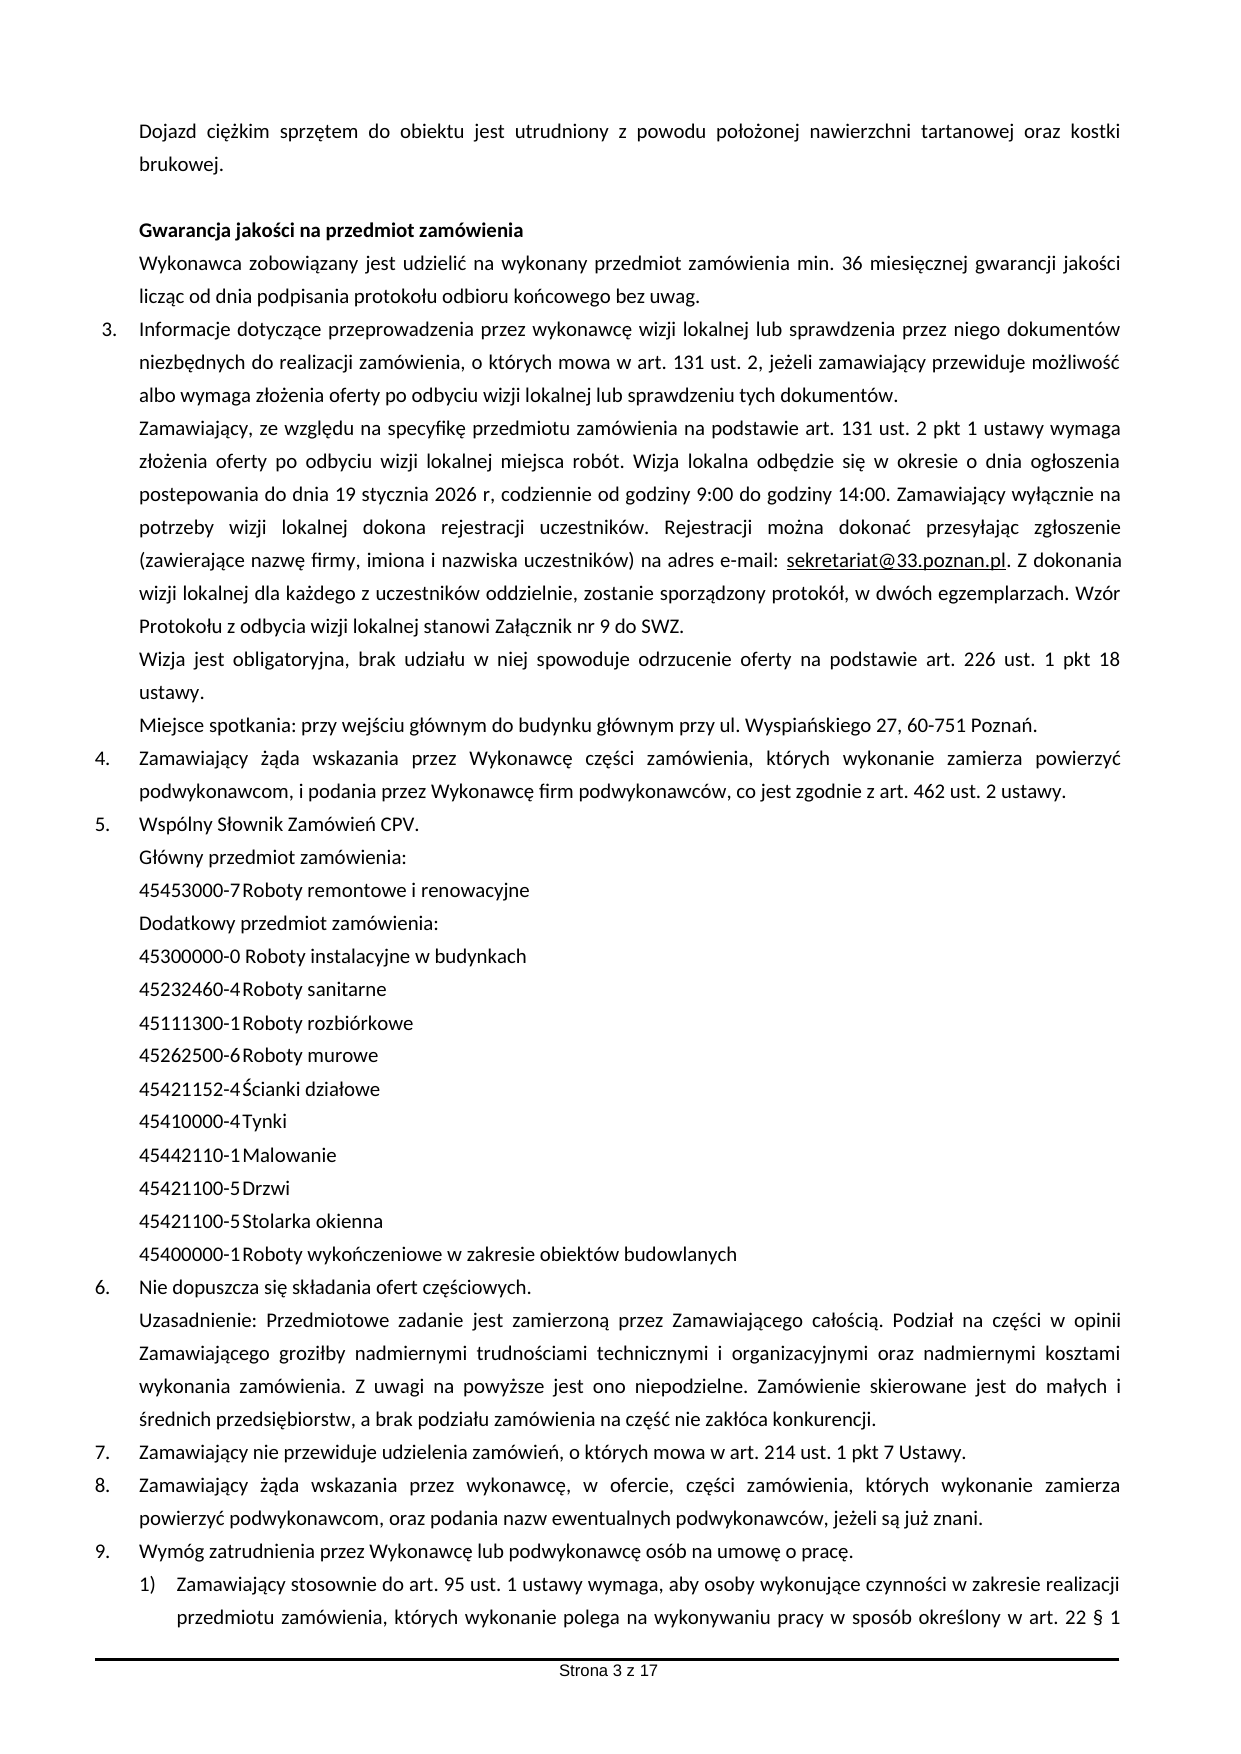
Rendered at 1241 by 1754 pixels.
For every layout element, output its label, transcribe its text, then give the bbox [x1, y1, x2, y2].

text 45453000-7 Roboty remontowe i renowacyjne [139, 878, 1122, 903]
text 45442110-1 Malowanie [139, 1142, 1122, 1167]
text Dodatkowy przedmiot zamówienia: [139, 911, 1122, 936]
text Gwarancja jakości na przedmiot zamówienia [139, 217, 1122, 243]
text Wykonawca zobowiązany jest udzielić na wykonany przedmiot zamówienia min. 36 miesięcznej gwarancji jakości licząc od dnia podpisania protokołu odbioru końcowego bez uwag. [139, 250, 1122, 309]
text 45421100-5 Stolarka okienna [139, 1208, 1122, 1233]
text 45262500-6 Roboty murowe [139, 1043, 1122, 1068]
list Uzasadnienie: Przedmiotowe zadanie jest zamierzoną przez Zamawiającego całością. Podział na części w opinii Zamawiającego groziłby nadmiernymi trudnościami technicznymi i organizacyjnymi oraz nadmiernymi kosztami wykonania zamówienia. Z uwagi na powyższe jest ono niepodzielne. Zamówienie skierowane jest do małych i średnich przedsiębiorstw, a brak podziału zamówienia na część nie zakłóca konkurencji. [139, 1307, 1122, 1431]
list Wizja jest obligatoryjna, brak udziału w niej spowoduje odrzucenie oferty na podstawie art. 226 ust. 1 pkt 18 ustawy. [139, 646, 1122, 705]
text 45421100-5 Drzwi [139, 1175, 1122, 1200]
list Nie dopuszcza się składania ofert częściowych. [94, 1274, 1122, 1299]
list Informacje dotyczące przeprowadzenia przez wykonawcę wizji lokalnej lub sprawdzenia przez niego dokumentów niezbędnych do realizacji zamówienia, o których mowa w art. 131 ust. 2, jeżeli zamawiający przewiduje możliwość albo wymaga złożenia oferty po odbyciu wizji lokalnej lub sprawdzeniu tych dokumentów. [101, 316, 1122, 408]
text Główny przedmiot zamówienia: [139, 844, 1122, 870]
list Zamawiający, ze względu na specyfikę przedmiotu zamówienia na podstawie art. 131 ust. 2 pkt 1 ustawy wymaga złożenia oferty po odbyciu wizji lokalnej miejsca robót. Wizja lokalna odbędzie się w okresie o dnia ogłoszenia postepowania do dnia 19 stycznia 2026 r, codziennie od godziny 9:00 do godziny 14:00. Zamawiający wyłącznie na potrzeby wizji lokalnej dokona rejestracji uczestników. Rejestracji można dokonać przesyłając zgłoszenie (zawierające nazwę firmy, imiona i nazwiska uczestników) na adres e-mail: sekretariat@33.poznan.pl. Z dokonania wizji lokalnej dla każdego z uczestników oddzielnie, zostanie sporządzony protokół, w dwóch egzemplarzach. Wzór Protokołu z odbycia wizji lokalnej stanowi Załącznik nr 9 do SWZ. [139, 415, 1122, 639]
list Zamawiający żąda wskazania przez Wykonawcę części zamówienia, których wykonanie zamierza powierzyć podwykonawcom, i podania przez Wykonawcę firm podwykonawców, co jest zgodnie z art. 462 ust. 2 ustawy. [94, 746, 1122, 804]
text 45300000-0 Roboty instalacyjne w budynkach [139, 944, 1122, 969]
text 45400000-1 Roboty wykończeniowe w zakresie obiektów budowlanych [139, 1241, 1122, 1266]
text 45410000-4 Tynki [139, 1109, 1122, 1134]
list Wspólny Słownik Zamówień CPV. [94, 812, 1122, 837]
list Miejsce spotkania: przy wejściu głównym do budynku głównym przy ul. Wyspiańskiego 27, 60-751 Poznań. [139, 712, 1122, 738]
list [139, 1571, 1122, 1629]
text 45232460-4 Roboty sanitarne [139, 977, 1122, 1002]
list Wymóg zatrudnienia przez Wykonawcę lub podwykonawcę osób na umowę o pracę. [94, 1538, 1122, 1563]
list Zamawiający żąda wskazania przez wykonawcę, w ofercie, części zamówienia, których wykonanie zamierza powierzyć podwykonawcom, oraz podania nazw ewentualnych podwykonawców, jeżeli są już znani. [94, 1472, 1122, 1530]
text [139, 118, 1122, 177]
text 45421152-4 Ścianki działowe [139, 1076, 1122, 1101]
text 45111300-1 Roboty rozbiórkowe [139, 1010, 1122, 1035]
list Zamawiający nie przewiduje udzielenia zamówień, o których mowa w art. 214 ust. 1 pkt 7 Ustawy. [94, 1439, 1122, 1464]
